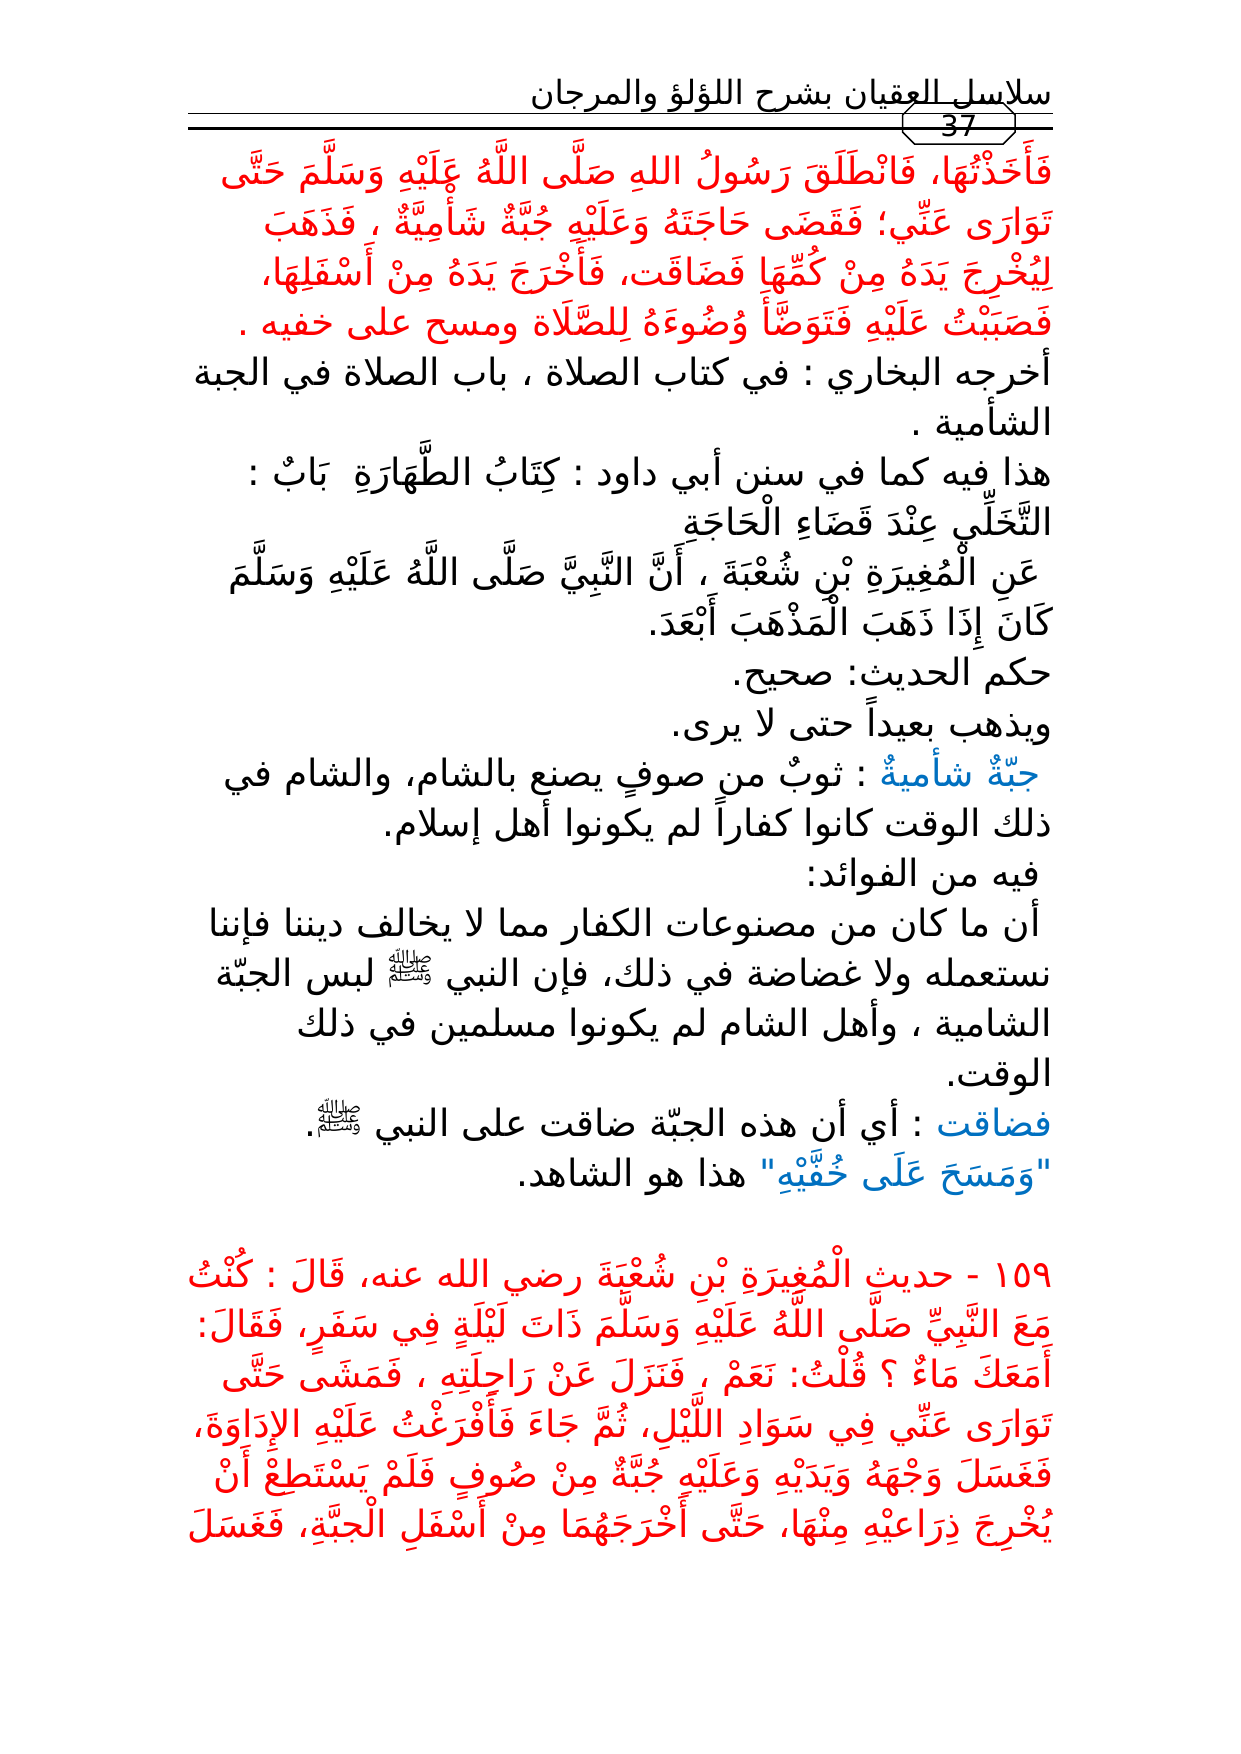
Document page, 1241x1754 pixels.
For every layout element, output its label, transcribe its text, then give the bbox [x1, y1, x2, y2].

text عَنِ الْمُغِيرَةِ بْنِ شُعْبَةَ ، أَنَّ النَّبِيَّ صَلَّى اللَّهُ عَلَيْهِ وَسَلَّمَ كَانَ إِذَا ذَهَبَ الْمَذْهَبَ أَبْعَدَ. [187, 551, 1053, 644]
text حكم الحديث: صحيح. [187, 651, 1053, 695]
text ويذهب بعيداً حتى لا يرى. [187, 701, 1053, 745]
text فيه من الفوائد: [187, 851, 1053, 895]
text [187, 1252, 1053, 1546]
text هذا فيه كما في سنن أبي داود : كِتَابُ الطَّهَارَةِ بَابٌ : التَّخَلِّي عِنْدَ قَضَاءِ الْحَاجَةِ [187, 451, 1053, 544]
text فضاقت : أي أن هذه الجبّة ضاقت على النبي ﷺ. [187, 1102, 1053, 1146]
text أخرجه البخاري : في كتاب الصلاة ، باب الصلاة في الجبة الشأمية . [187, 350, 1053, 444]
text "وَمَسَحَ عَلَى خُفَّيْهِ" هذا هو الشاهد. [187, 1152, 1053, 1196]
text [187, 150, 1053, 344]
text جبّةٌ شأميةٌ : ثوبٌ من صوفٍ يصنع بالشام، والشام في ذلك الوقت كانوا كفاراً لم يكونوا أهل إسلام. [187, 751, 1053, 845]
text أن ما كان من مصنوعات الكفار مما لا يخالف ديننا فإننا نستعمله ولا غضاضة في ذلك، فإن النبي ﷺ لبس الجبّة الشامية ، وأهل الشام لم يكونوا مسلمين في ذلك الوقت. [187, 902, 1053, 1096]
